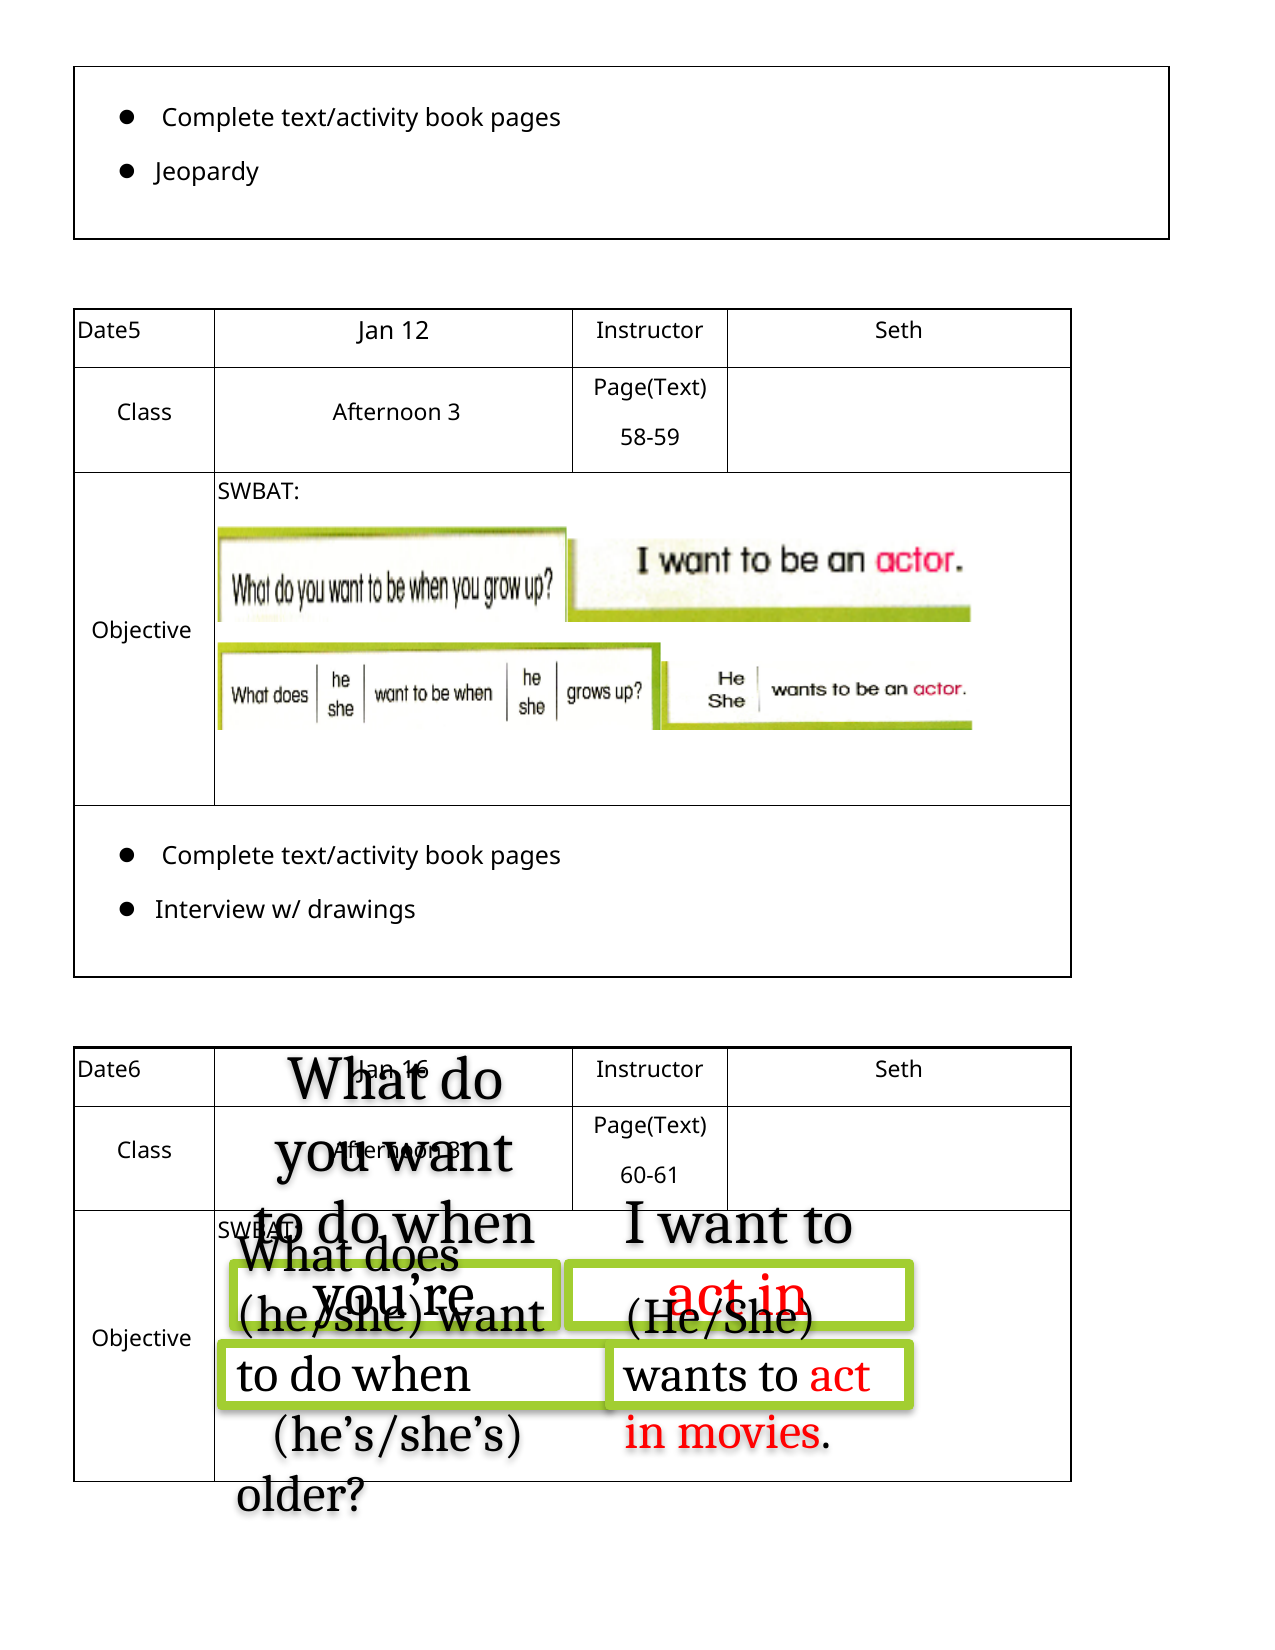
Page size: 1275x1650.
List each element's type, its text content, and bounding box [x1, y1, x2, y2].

table_cell Afternoon 3 [215, 1107, 572, 1210]
table_header Seth [728, 1049, 1070, 1106]
table_header Instructor [573, 310, 727, 367]
table_cell Page(Text) 60-61 [573, 1107, 727, 1210]
table_cell Class [75, 368, 214, 472]
table_cell Objective [75, 473, 214, 804]
picture [217, 642, 974, 730]
table_header Seth [728, 310, 1070, 367]
table_cell Page(Text) 58-59 [573, 368, 727, 472]
table_header Date5 [75, 310, 214, 367]
table_cell Class [75, 1107, 214, 1210]
table_cell Afternoon 3 [215, 368, 572, 472]
picture [217, 525, 974, 622]
table_cell [728, 368, 1070, 472]
table_header Instructor [573, 1049, 727, 1106]
table_header Jan 12 [215, 310, 572, 367]
table_cell SWBAT: [215, 473, 1070, 804]
table_cell Complete text/activity book pages Interview w/ drawings [75, 806, 1070, 976]
table_cell Complete text/activity book pages Jeopardy [75, 67, 1168, 238]
table_header Date6 [75, 1049, 214, 1106]
table_cell [728, 1107, 1070, 1210]
table_cell SWBAT: [215, 1211, 1070, 1481]
table_header Jan 16 [215, 1049, 572, 1106]
table_cell Objective [75, 1211, 214, 1481]
